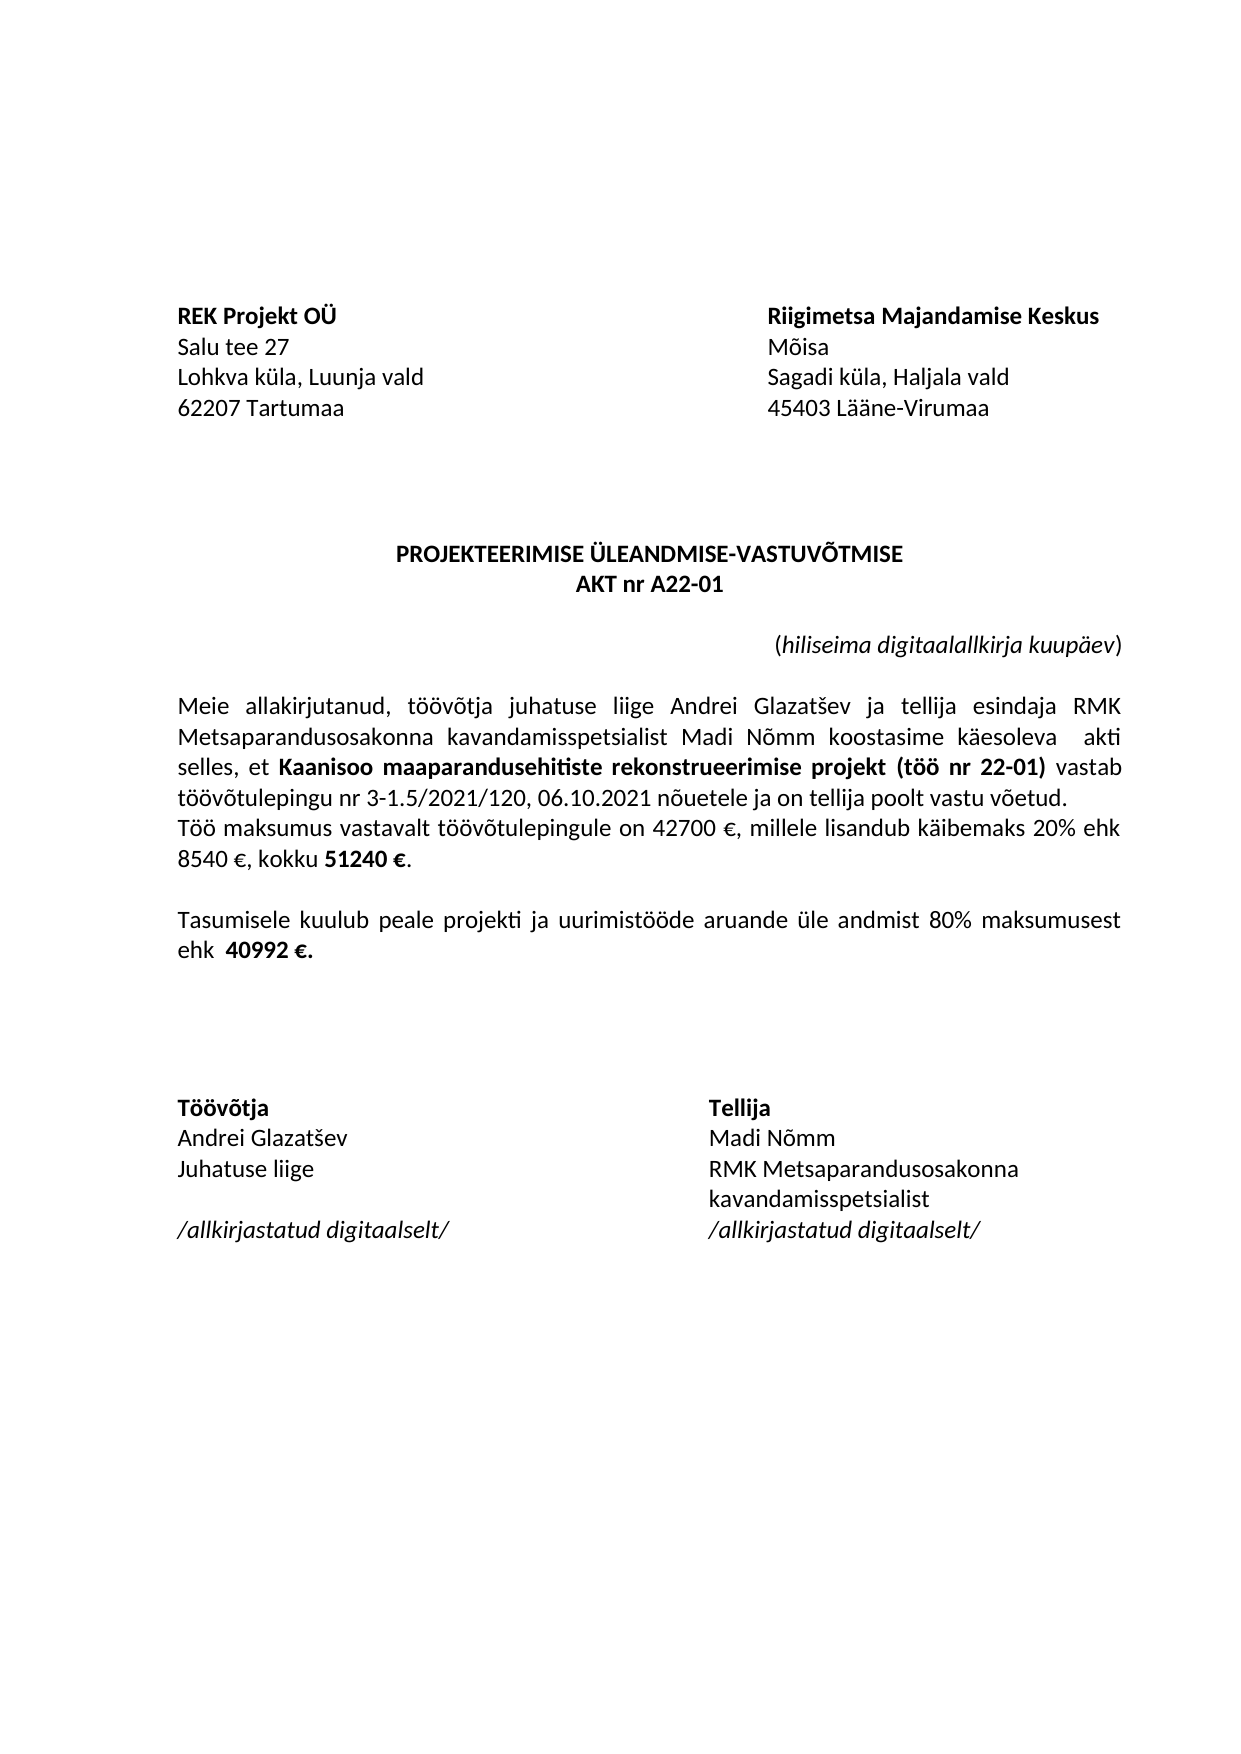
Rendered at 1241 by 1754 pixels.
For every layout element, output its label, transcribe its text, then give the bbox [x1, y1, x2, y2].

text Meie allakirjutanud, töövõtja juhatuse liige Andrei Glazatšev ja tellija esindaja RMK Metsaparandusosakonna kavandamisspetsialist Madi Nõmm koostasime käesoleva akti selles, et Kaanisoo maaparandusehitiste rekonstrueerimise projekt (töö nr 22-01) vastab töövõtulepingu nr 3-1.5/2021/120, 06.10.2021 nõuetele ja on tellija poolt vastu võetud. [177, 691, 1122, 813]
text AKT nr A22-01 [177, 568, 1122, 599]
subtitle PROJEKTEERIMISE ÜLEANDMISE-VASTUVÕTMISE [177, 538, 1122, 568]
text Juhatuse liige RMK Metsaparandusosakonna kavandamisspetsialist [177, 1153, 1122, 1214]
text (hiliseima digitaalallkirja kuupäev) [177, 629, 1122, 660]
text Andrei Glazatšev Madi Nõmm [177, 1122, 1122, 1153]
subtitle REK Projekt OÜ Riigimetsa Majandamise Keskus [177, 300, 1122, 331]
text 62207 Tartumaa 45403 Lääne-Virumaa [177, 392, 1122, 422]
text /allkirjastatud digitaalselt/ /allkirjastatud digitaalselt/ [177, 1214, 1122, 1244]
text Töö maksumus vastavalt töövõtulepingule on 42700 €, millele lisandub käibemaks 20% ehk 8540 €, kokku 51240 €. [177, 813, 1122, 874]
text Salu tee 27 Mõisa [177, 331, 1122, 361]
text Tasumisele kuulub peale projekti ja uurimistööde aruande üle andmist 80% maksumusest ehk 40992 €. [177, 904, 1122, 965]
text Töövõtja Tellija [177, 1092, 1122, 1122]
text Lohkva küla, Luunja vald Sagadi küla, Haljala vald [177, 361, 1122, 392]
